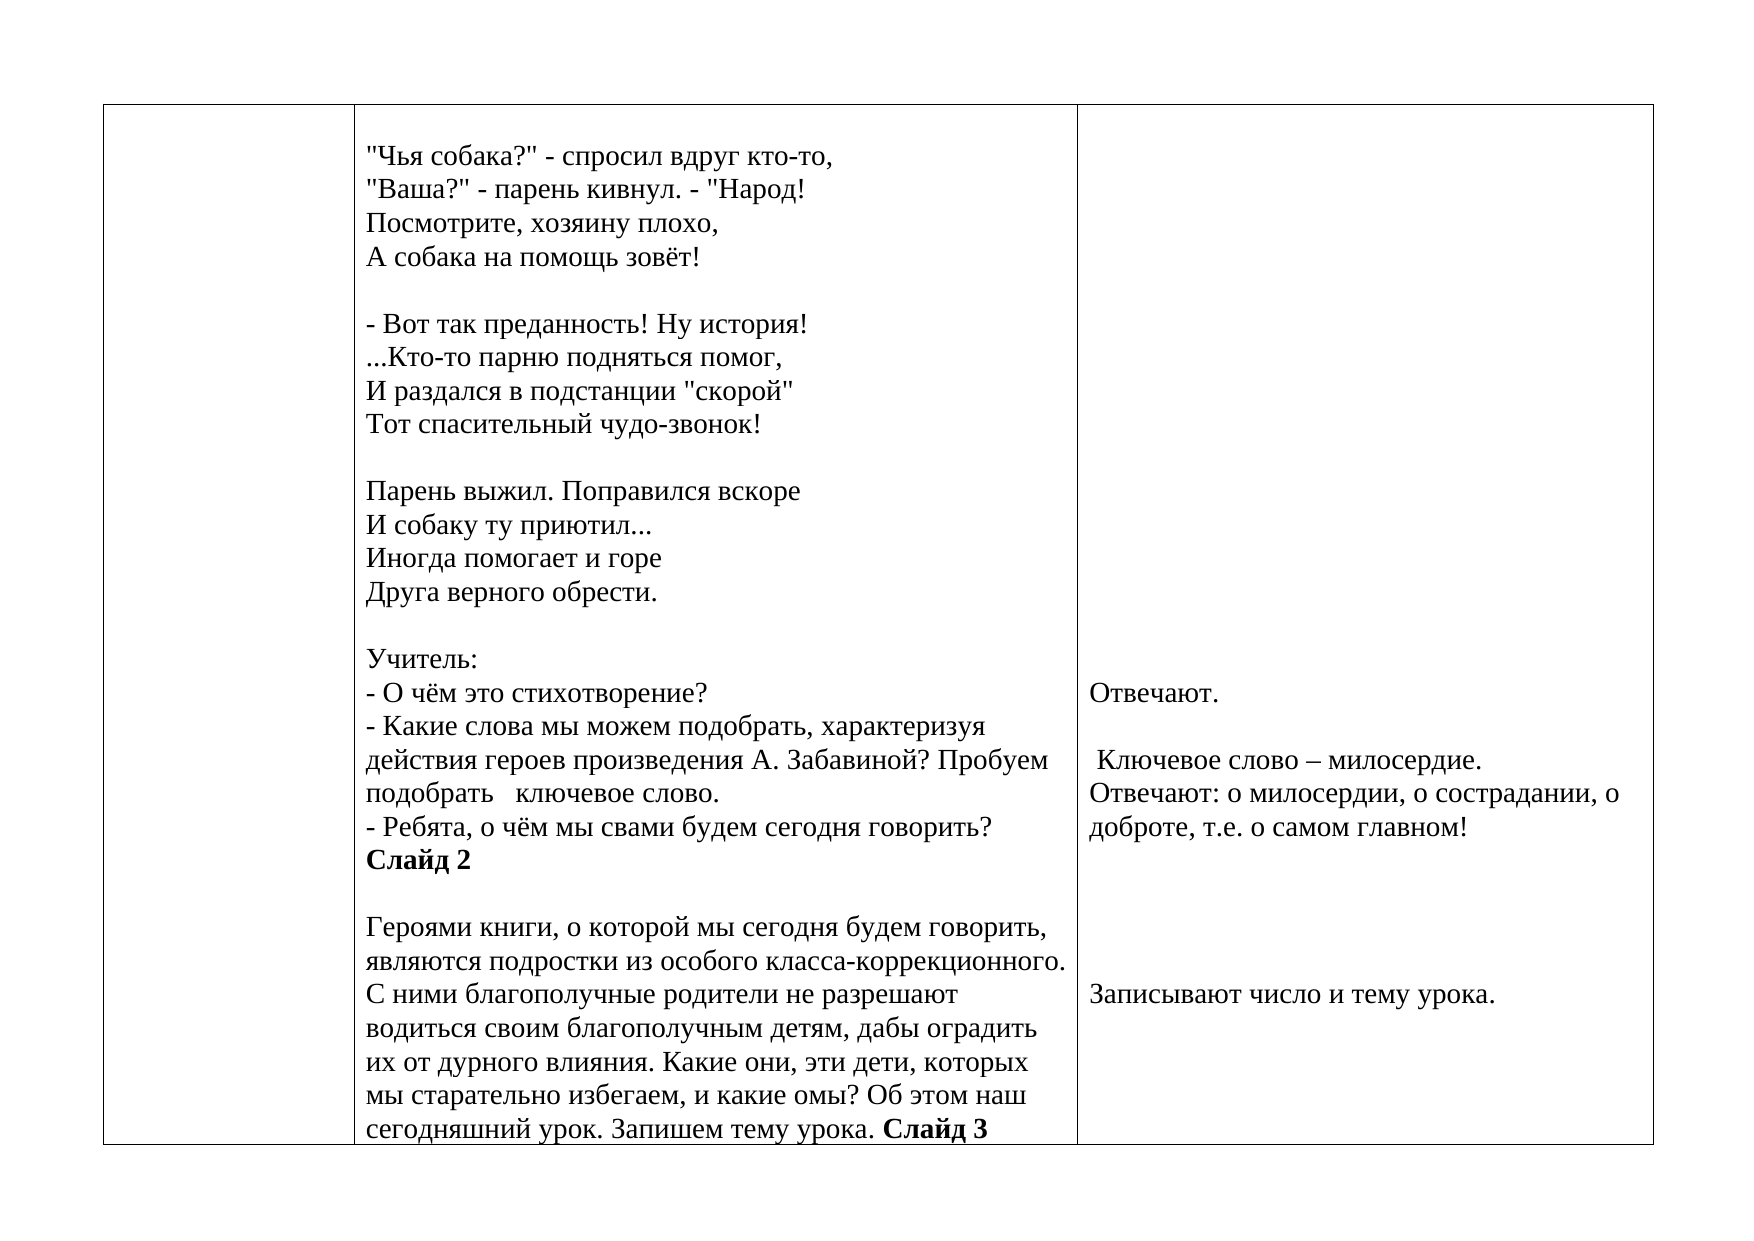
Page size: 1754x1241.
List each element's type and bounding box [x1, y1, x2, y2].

table_cell [1078, 105, 1653, 1144]
table_cell [104, 105, 354, 1144]
table_cell [355, 105, 1077, 1144]
